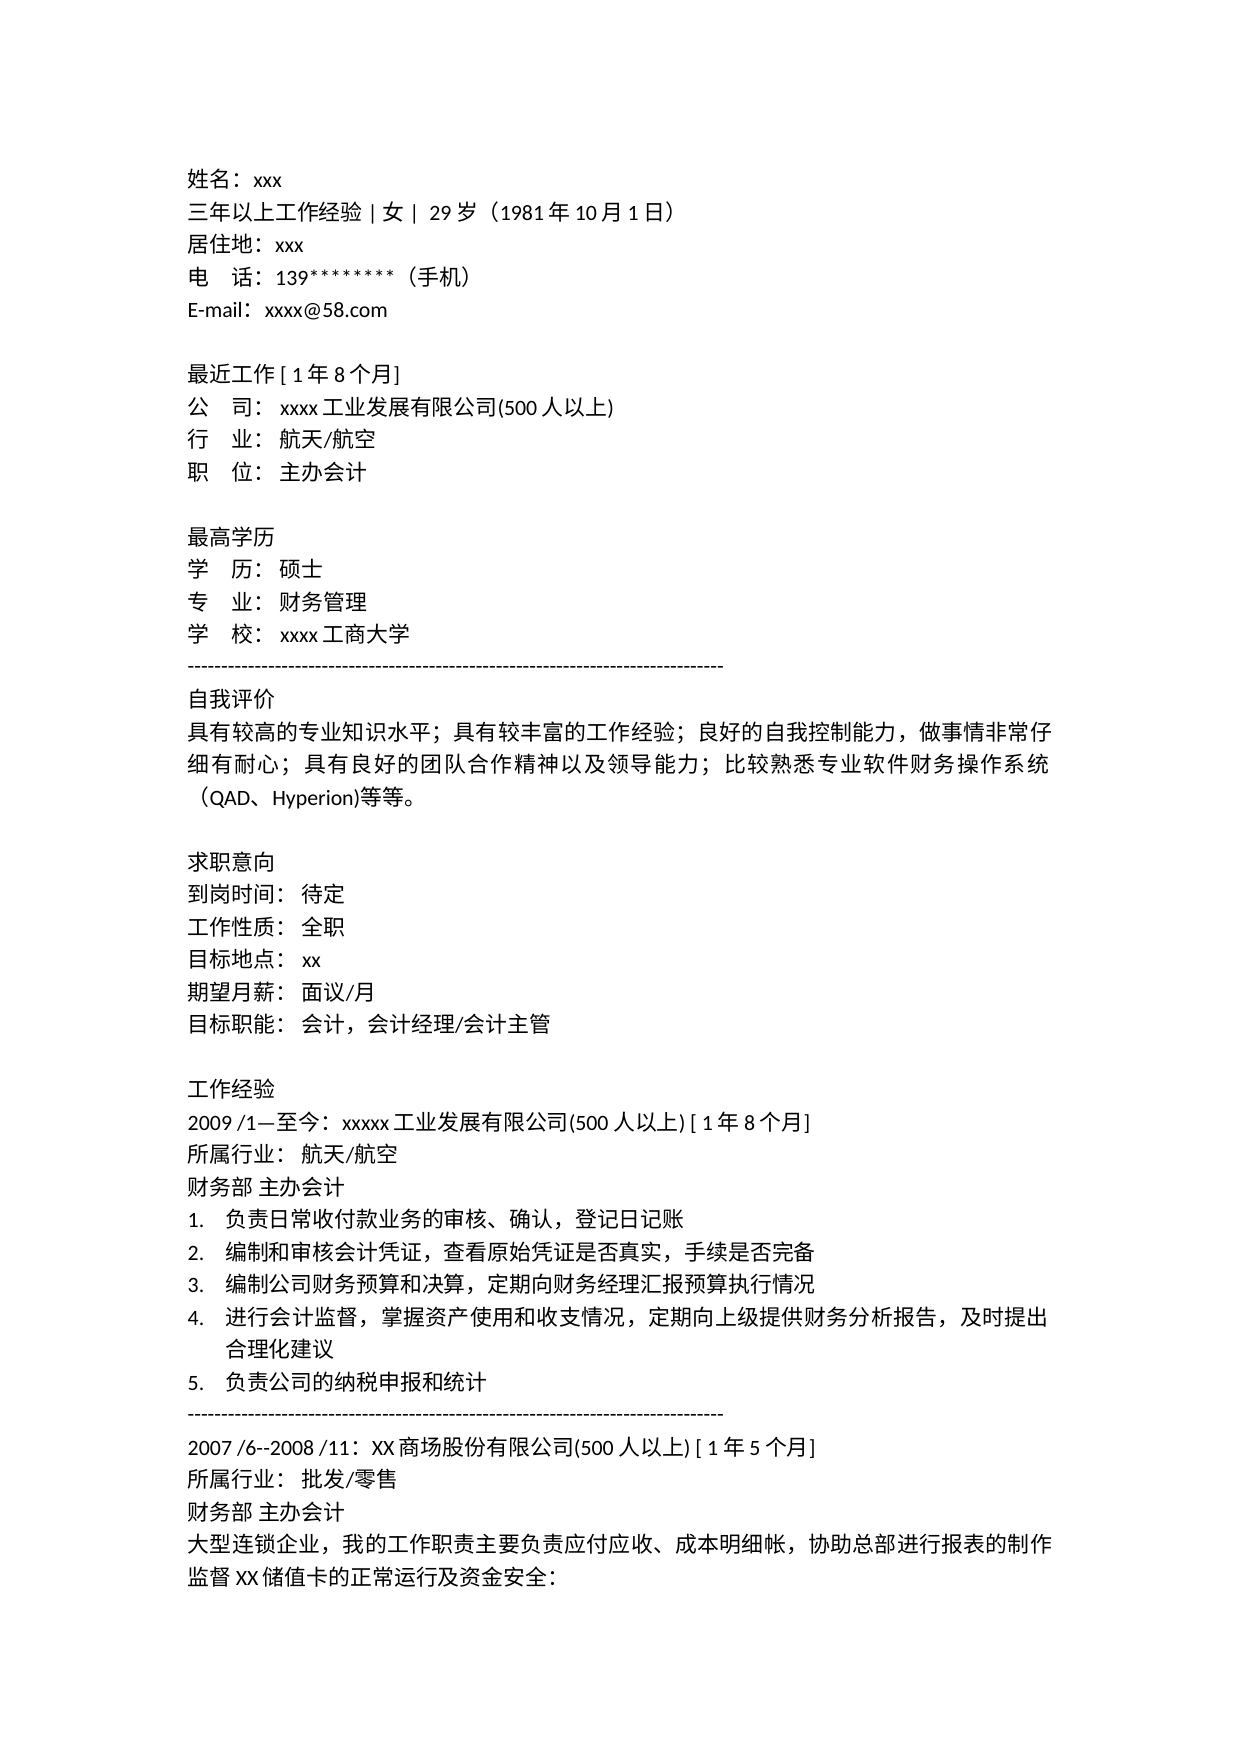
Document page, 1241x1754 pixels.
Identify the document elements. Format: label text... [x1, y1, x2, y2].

text -------------------------------------------------------------------------------- [187, 1397, 1053, 1429]
list 进行会计监督，掌握资产使用和收支情况，定期向上级提供财务分析报告，及时提出合理化建议 [187, 1299, 1053, 1364]
list 负责日常收付款业务的审核、确认，登记日记账 [187, 1202, 1053, 1234]
list 编制和审核会计凭证，查看原始凭证是否真实，手续是否完备 [187, 1234, 1053, 1267]
text 电 话：139********（手机） [187, 259, 1053, 292]
text 专 业： 财务管理 [187, 584, 1053, 617]
list 负责公司的纳税申报和统计 [187, 1364, 1053, 1397]
text 所属行业： 批发/零售 [187, 1462, 1053, 1494]
text 姓名：xxx [187, 162, 1053, 194]
text 财务部 主办会计 [187, 1494, 1053, 1527]
text 最高学历 [187, 519, 1053, 552]
text 求职意向 [187, 844, 1053, 877]
list 编制公司财务预算和决算，定期向财务经理汇报预算执行情况 [187, 1267, 1053, 1299]
text 学 历： 硕士 [187, 552, 1053, 584]
text 自我评价 [187, 682, 1053, 714]
text E-mail：xxxx@58.com [187, 292, 1053, 324]
text 职 位： 主办会计 [187, 454, 1053, 487]
text 目标地点： xx [187, 942, 1053, 974]
text 工作性质： 全职 [187, 909, 1053, 942]
text -------------------------------------------------------------------------------- [187, 649, 1053, 682]
text 行 业： 航天/航空 [187, 422, 1053, 454]
text 工作经验 [187, 1072, 1053, 1104]
text 公 司： xxxx工业发展有限公司(500人以上) [187, 389, 1053, 422]
text 2009 /1—至今：xxxxx工业发展有限公司(500人以上) [ 1 年8个月] [187, 1104, 1053, 1137]
text 目标职能： 会计，会计经理/会计主管 [187, 1007, 1053, 1039]
text 具有较高的专业知识水平；具有较丰富的工作经验；良好的自我控制能力，做事情非常仔细有耐心；具有良好的团队合作精神以及领导能力；比较熟悉专业软件财务操作系统（QAD、Hyperion)等等。 [187, 714, 1053, 812]
text 到岗时间： 待定 [187, 877, 1053, 909]
text 学 校： xxxx工商大学 [187, 617, 1053, 649]
text 财务部 主办会计 [187, 1169, 1053, 1202]
text 所属行业： 航天/航空 [187, 1137, 1053, 1169]
text 2007 /6--2008 /11：XX商场股份有限公司(500人以上) [ 1 年5个月] [187, 1429, 1053, 1462]
text 最近工作 [ 1 年8个月] [187, 357, 1053, 389]
text 居住地：xxx [187, 227, 1053, 259]
text 大型连锁企业，我的工作职责主要负责应付应收、成本明细帐，协助总部进行报表的制作，监督XX储值卡的正常运行及资金安全： [187, 1527, 1053, 1592]
text 期望月薪： 面议/月 [187, 974, 1053, 1007]
text 三年以上工作经验 | 女 | 29岁（1981年10月1日） [187, 194, 1053, 227]
